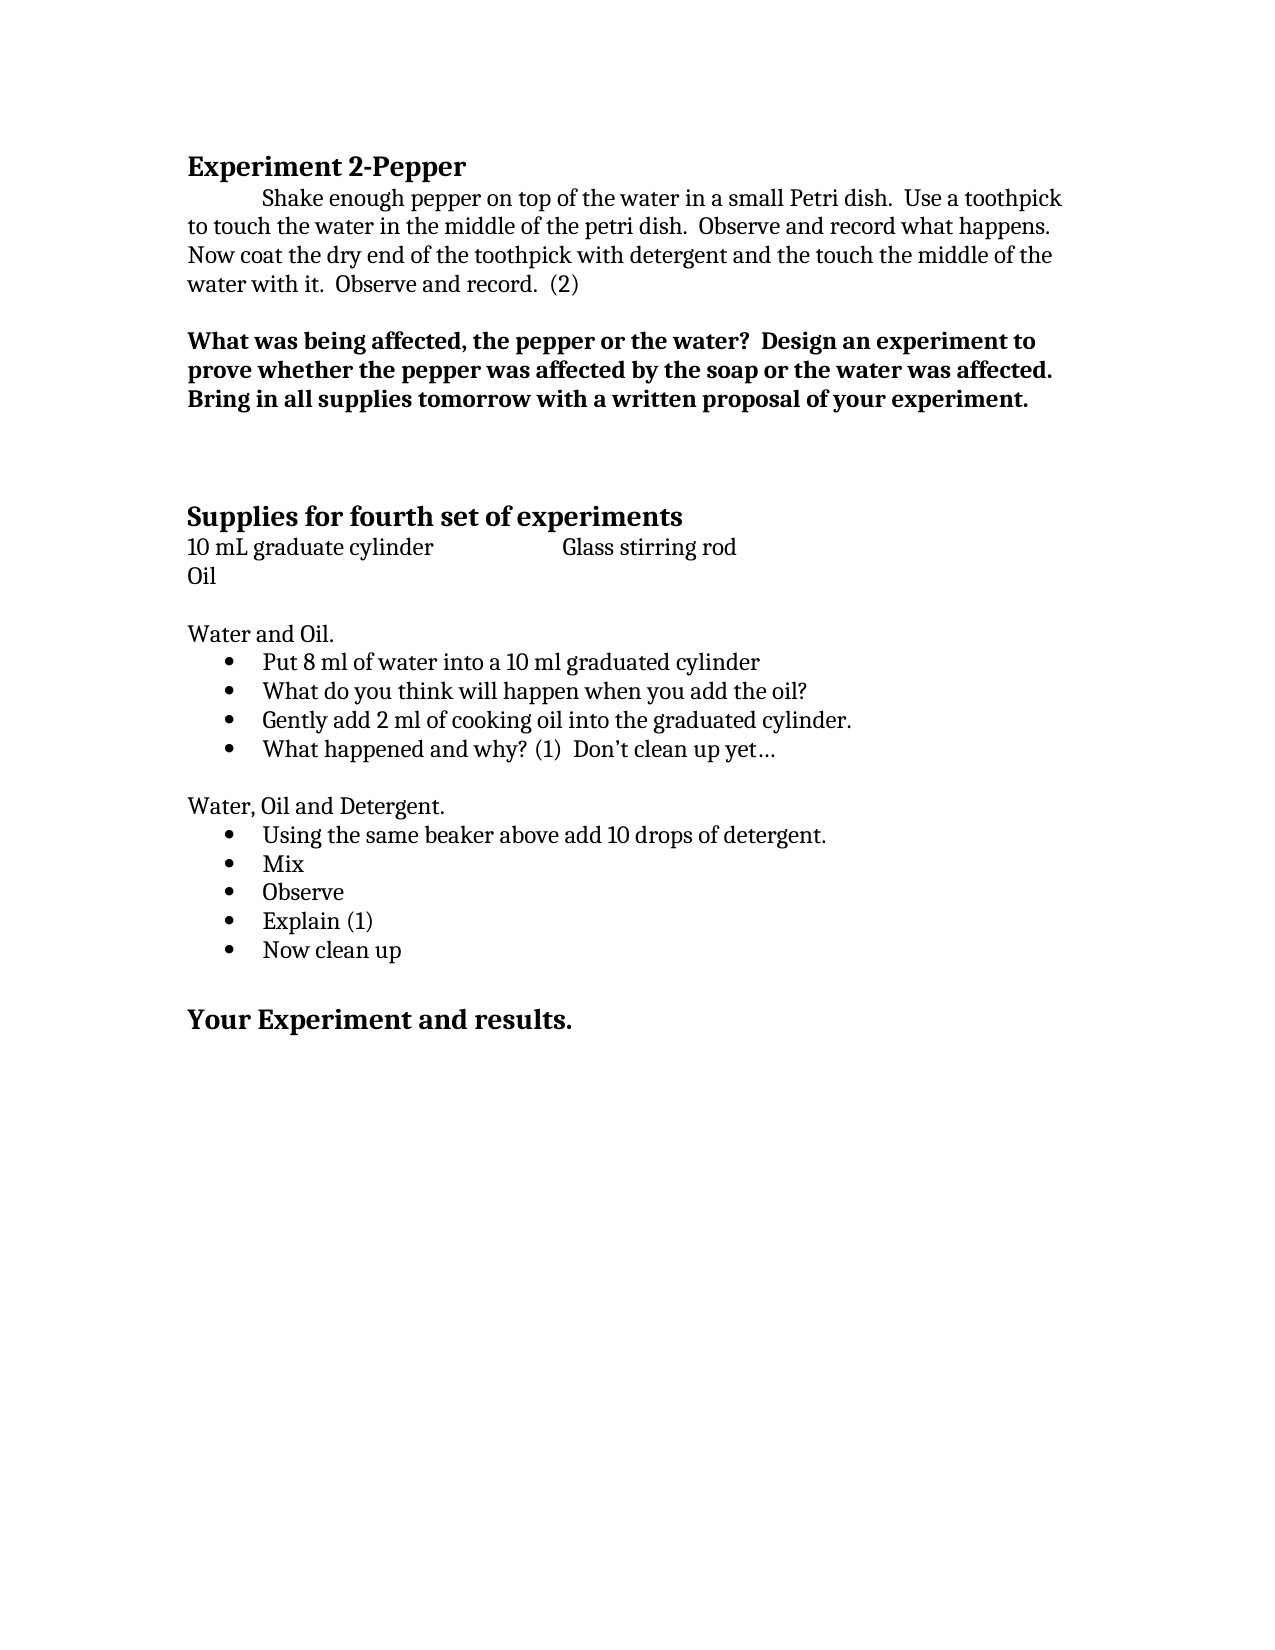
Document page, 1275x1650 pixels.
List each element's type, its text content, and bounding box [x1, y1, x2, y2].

text Water and Oil. [187, 619, 1087, 648]
text Shake enough pepper on top of the water in a small Petri dish. Use a toothpick to touch the water in the middle of the petri dish. Observe and record what happens. Now coat the dry end of the toothpick with detergent and the touch the middle of the water with it. Observe and record. (2) [187, 183, 1087, 298]
text Your Experiment and results. [187, 1003, 1087, 1036]
text Water, Oil and Detergent. [187, 792, 1087, 821]
list Mix [225, 849, 1087, 878]
text What was being affected, the pepper or the water? Design an experiment to prove whether the pepper was affected by the soap or the water was affected. Bring in all supplies tomorrow with a written proposal of your experiment. [187, 327, 1087, 413]
list Observe [225, 878, 1087, 907]
list What do you think will happen when you add the oil? [225, 677, 1087, 706]
list Now clean up [225, 936, 1087, 964]
text 10 mL graduate cylinder Glass stirring rod [187, 533, 1087, 562]
text Oil [187, 562, 1087, 591]
list What happened and why? (1) Don’t clean up yet… [225, 734, 1087, 763]
list Put 8 ml of water into a 10 ml graduated cylinder [225, 648, 1087, 677]
text Supplies for fourth set of experiments [187, 500, 1087, 533]
list Gently add 2 ml of cooking oil into the graduated cylinder. [225, 706, 1087, 734]
text Experiment 2-Pepper [187, 150, 1087, 183]
list Explain (1) [225, 907, 1087, 936]
list Using the same beaker above add 10 drops of detergent. [225, 821, 1087, 849]
